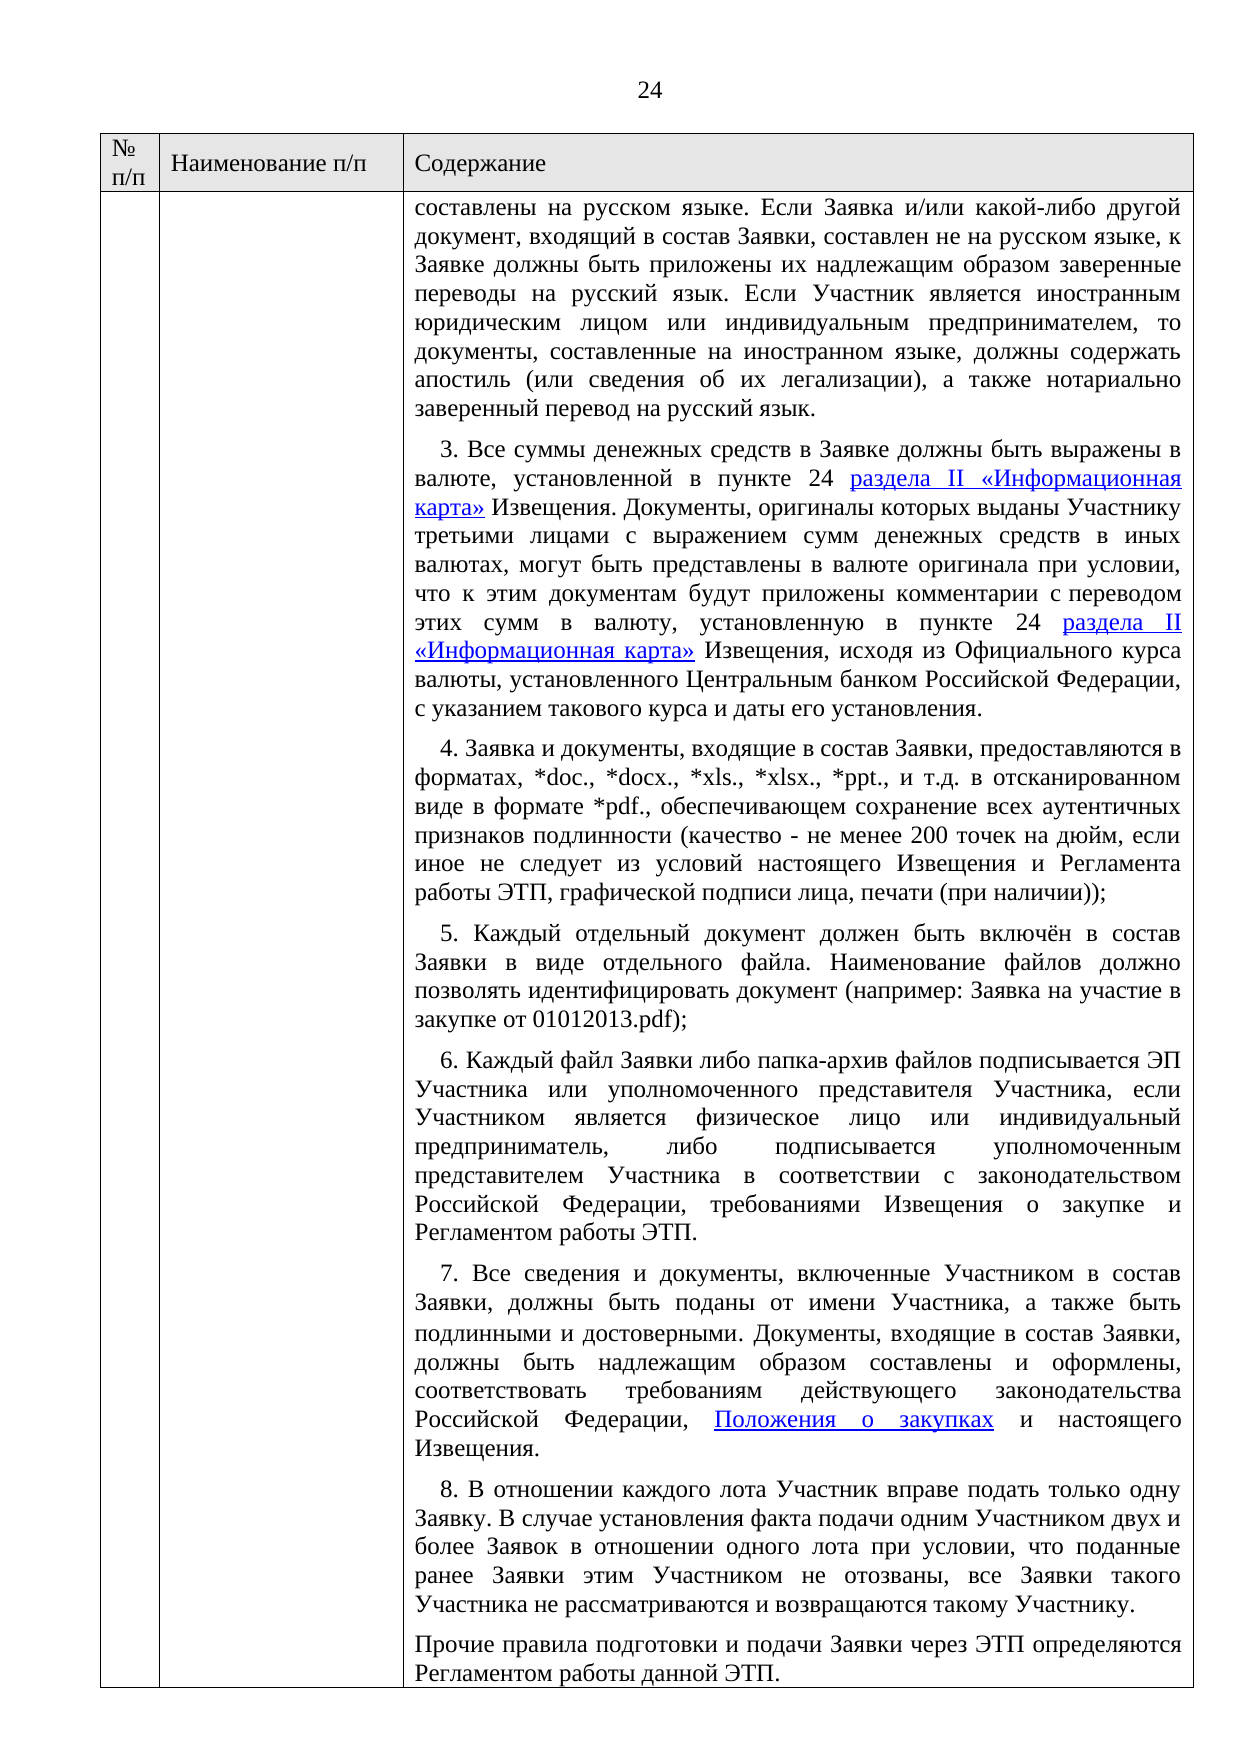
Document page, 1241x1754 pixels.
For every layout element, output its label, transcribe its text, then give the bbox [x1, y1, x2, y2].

table_header Содержание [404, 134, 1193, 191]
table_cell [160, 192, 403, 1687]
table_header № п/п [101, 134, 159, 191]
table_header Наименование п/п [160, 134, 403, 191]
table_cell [404, 192, 1193, 1687]
table_cell [101, 192, 159, 1687]
